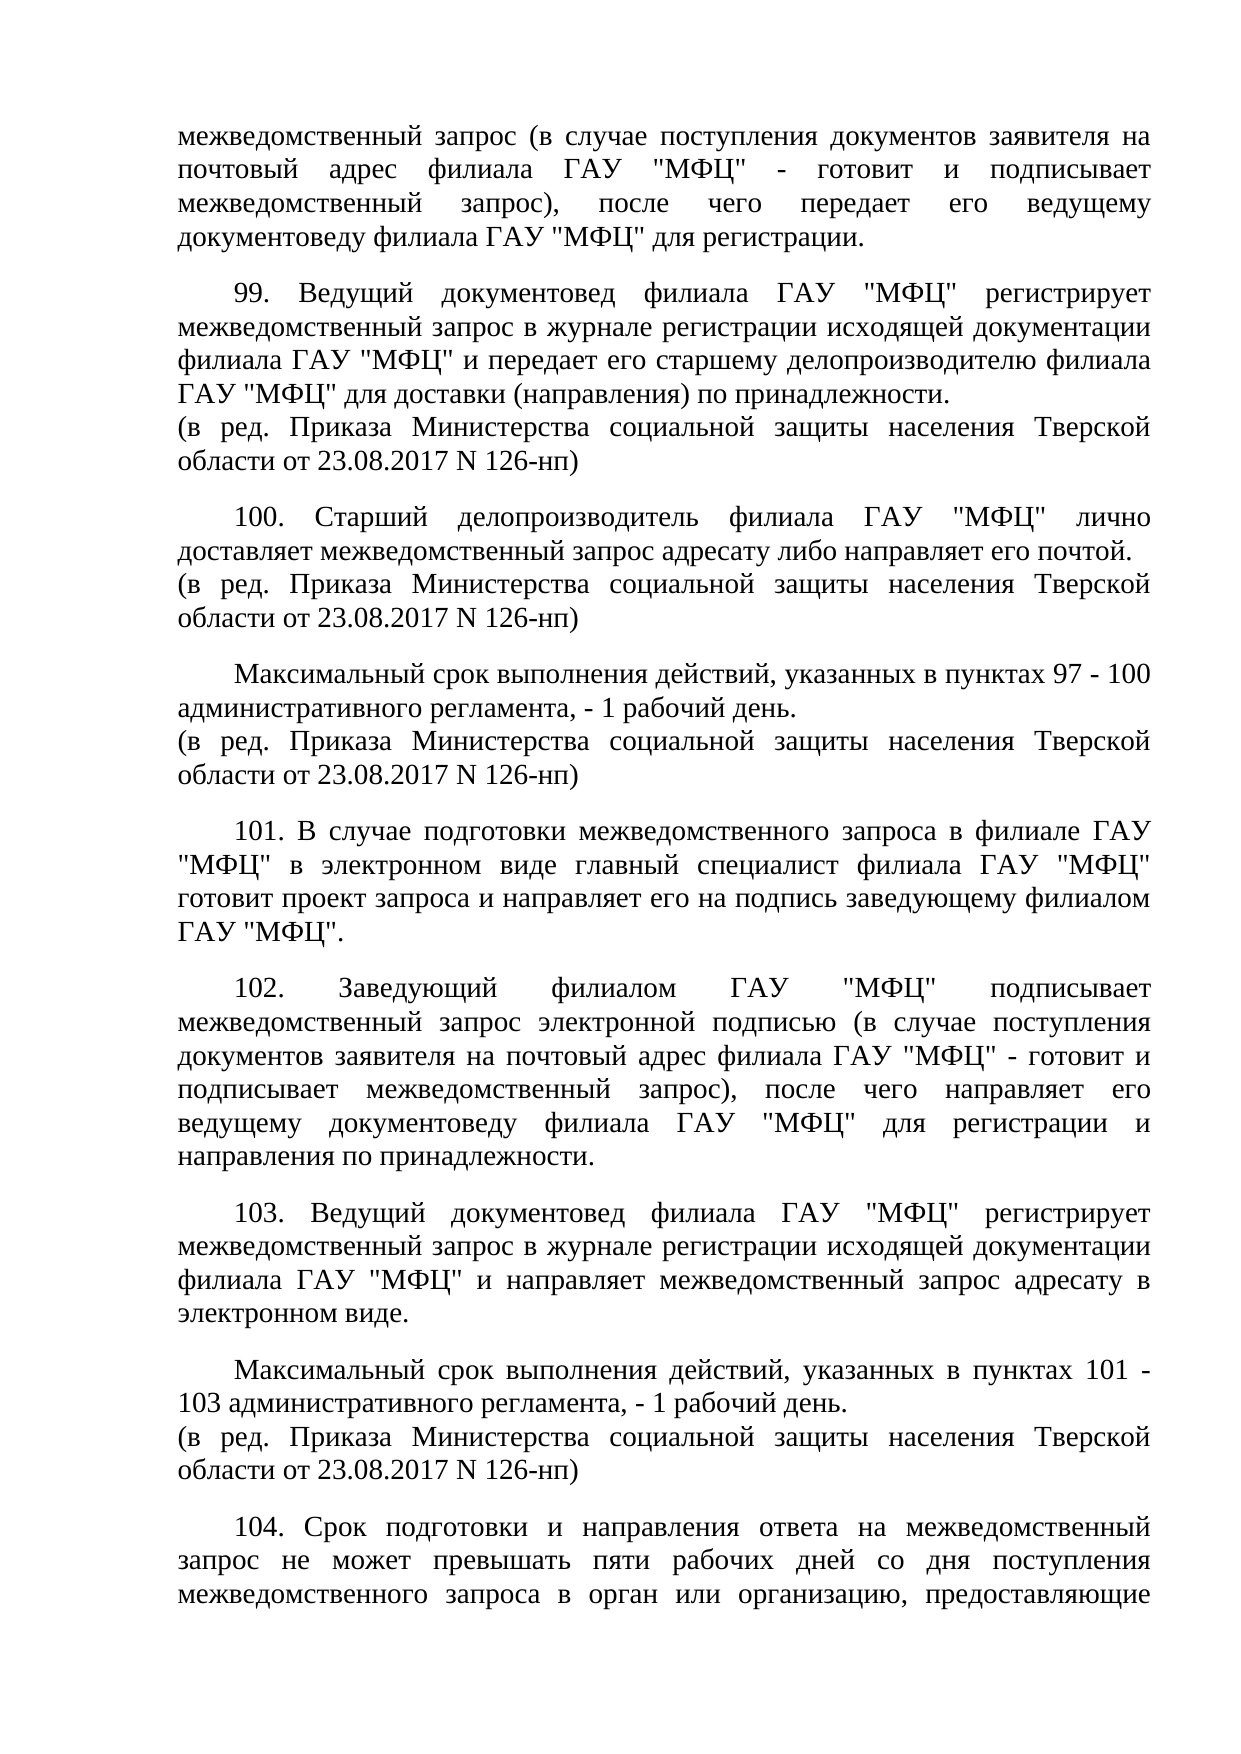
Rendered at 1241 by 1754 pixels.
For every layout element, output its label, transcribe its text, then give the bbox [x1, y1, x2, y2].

text (в ред. Приказа Министерства социальной защиты населения Тверской области от 23.08.2017 N 126-нп) [177, 566, 1152, 633]
text (в ред. Приказа Министерства социальной защиты населения Тверской области от 23.08.2017 N 126-нп) [177, 1419, 1152, 1486]
text 102. Заведующий филиалом ГАУ "МФЦ" подписывает межведомственный запрос электронной подписью (в случае поступления документов заявителя на почтовый адрес филиала ГАУ "МФЦ" - готовит и подписывает межведомственный запрос), после чего направляет его ведущему документоведу филиала ГАУ "МФЦ" для регистрации и направления по принадлежности. [177, 971, 1152, 1172]
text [177, 1509, 1152, 1609]
text (в ред. Приказа Министерства социальной защиты населения Тверской области от 23.08.2017 N 126-нп) [177, 409, 1152, 476]
text Максимальный срок выполнения действий, указанных в пунктах 101 - 103 административного регламента, - 1 рабочий день. [177, 1352, 1152, 1419]
text Максимальный срок выполнения действий, указанных в пунктах 97 - 100 административного регламента, - 1 рабочий день. [177, 656, 1152, 723]
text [177, 118, 1152, 252]
text 99. Ведущий документовед филиала ГАУ "МФЦ" регистрирует межведомственный запрос в журнале регистрации исходящей документации филиала ГАУ "МФЦ" и передает его старшему делопроизводителю филиала ГАУ "МФЦ" для доставки (направления) по принадлежности. [177, 275, 1152, 409]
text 103. Ведущий документовед филиала ГАУ "МФЦ" регистрирует межведомственный запрос в журнале регистрации исходящей документации филиала ГАУ "МФЦ" и направляет межведомственный запрос адресату в электронном виде. [177, 1195, 1152, 1329]
text (в ред. Приказа Министерства социальной защиты населения Тверской области от 23.08.2017 N 126-нп) [177, 723, 1152, 791]
text 100. Старший делопроизводитель филиала ГАУ "МФЦ" лично доставляет межведомственный запрос адресату либо направляет его почтой. [177, 499, 1152, 566]
text 101. В случае подготовки межведомственного запроса в филиале ГАУ "МФЦ" в электронном виде главный специалист филиала ГАУ "МФЦ" готовит проект запроса и направляет его на подпись заведующему филиалом ГАУ "МФЦ". [177, 813, 1152, 948]
